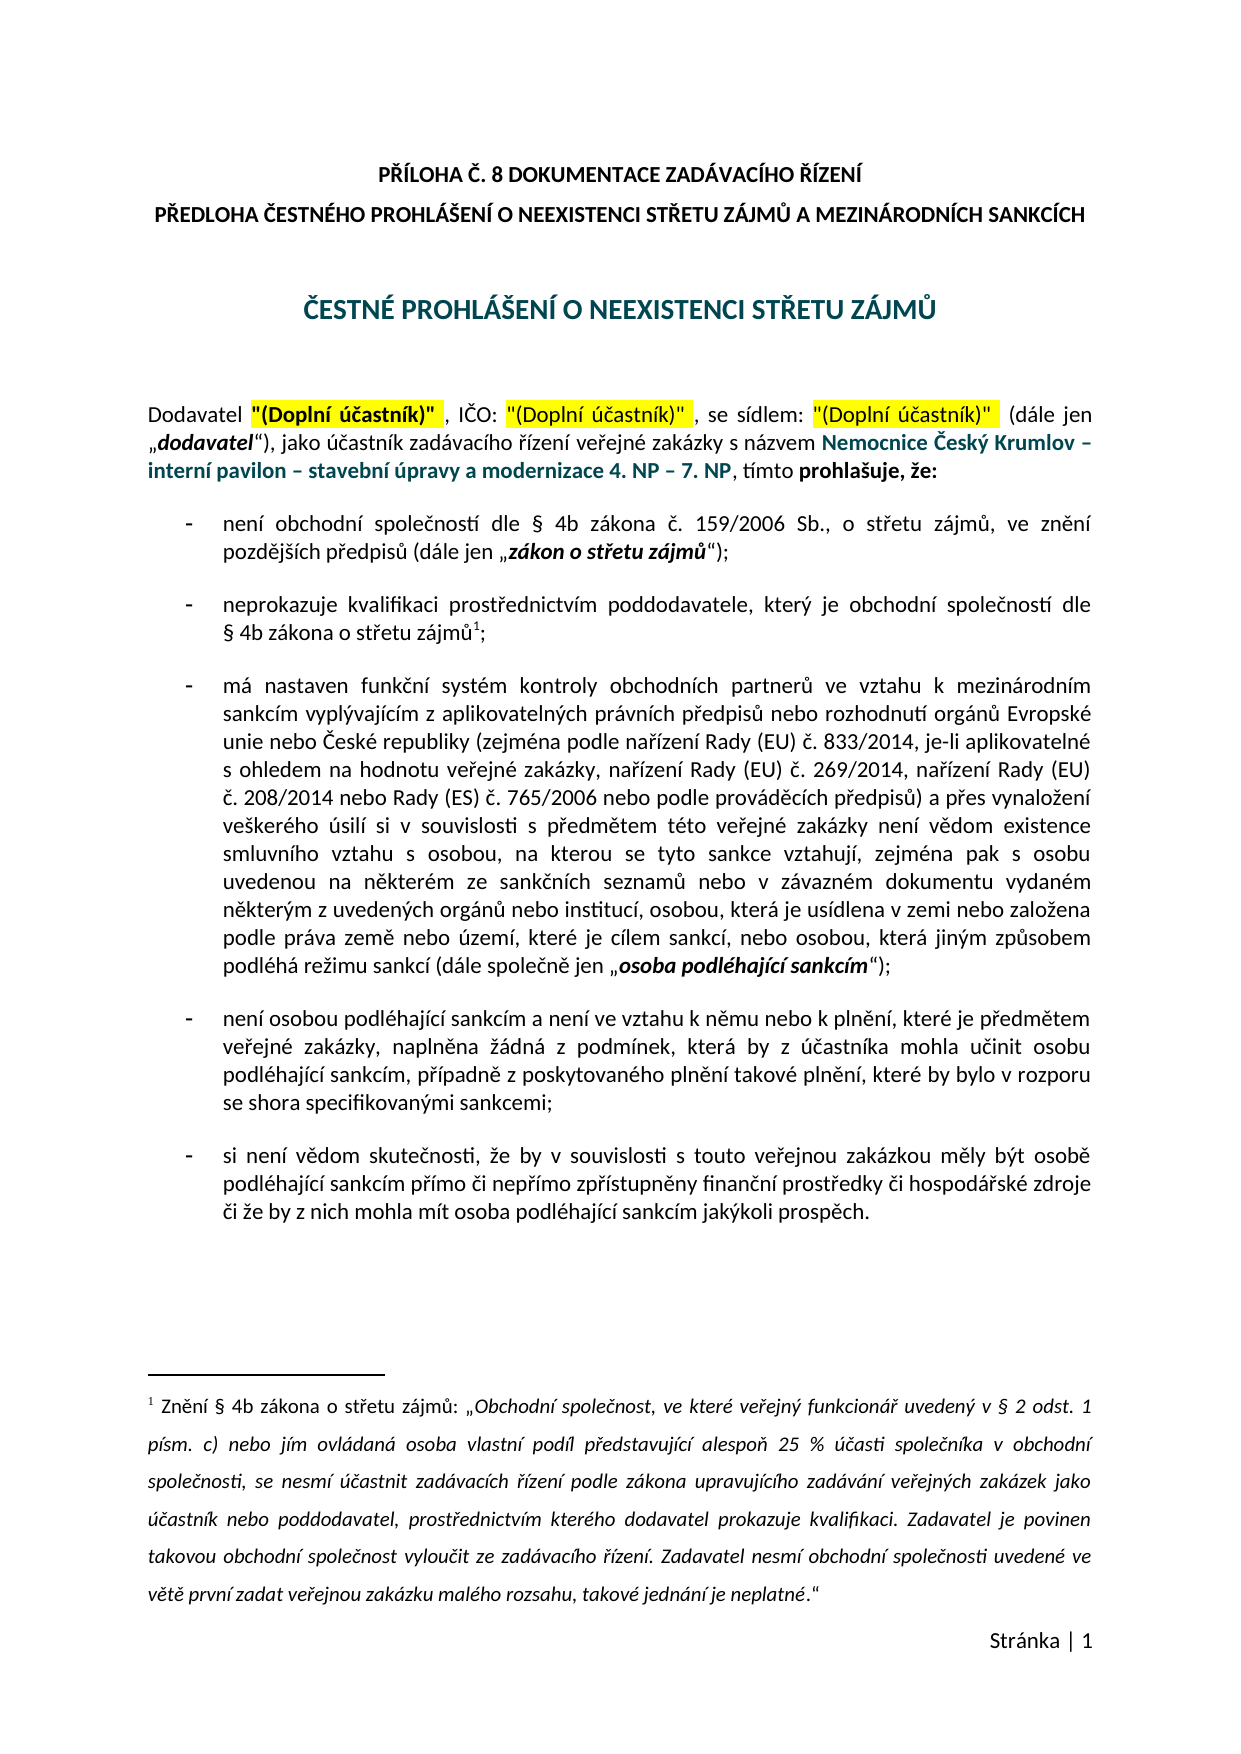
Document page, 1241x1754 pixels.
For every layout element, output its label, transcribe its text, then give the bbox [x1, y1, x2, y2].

list neprokazuje kvalifikaci prostřednictvím poddodavatele, který je obchodní společností dle § 4b zákona o střetu zájmů; [185, 590, 1093, 646]
text Příloha č. 8 dokumentace zadávacího řízení [148, 160, 1093, 188]
list si není vědom skutečnosti, že by v souvislosti s touto veřejnou zakázkou měly být osobě podléhající sankcím přímo či nepřímo zpřístupněny finanční prostředky či hospodářské zdroje či že by z nich mohla mít osoba podléhající sankcím jakýkoli prospěch. [185, 1141, 1093, 1225]
list není osobou podléhající sankcím a není ve vztahu k němu nebo k plnění, které je předmětem veřejné zakázky, naplněna žádná z podmínek, která by z účastníka mohla učinit osobu podléhající sankcím, případně z poskytovaného plnění takové plnění, které by bylo v rozporu se shora specifikovanými sankcemi; [185, 1004, 1093, 1116]
text Dodavatel , IČO: , se sídlem: (dále jen „dodavatel“), jako účastník zadávacího řízení veřejné zakázky s názvem Nemocnice Český Krumlov – interní pavilon – stavební úpravy a modernizace 4. NP – 7. NP, tímto prohlašuje, že: [148, 400, 1093, 484]
list není obchodní společností dle § 4b zákona č. 159/2006 Sb., o střetu zájmů, ve znění pozdějších předpisů (dále jen „zákon o střetu zájmů“); [185, 509, 1093, 565]
list má nastaven funkční systém kontroly obchodních partnerů ve vztahu k mezinárodním sankcím vyplývajícím z aplikovatelných právních předpisů nebo rozhodnutí orgánů Evropské unie nebo České republiky (zejména podle nařízení Rady (EU) č. 833/2014, je-li aplikovatelné s ohledem na hodnotu veřejné zakázky, nařízení Rady (EU) č. 269/2014, nařízení Rady (EU) č. 208/2014 nebo Rady (ES) č. 765/2006 nebo podle prováděcích předpisů) a přes vynaložení veškerého úsilí si v souvislosti s předmětem této veřejné zakázky není vědom existence smluvního vztahu s osobou, na kterou se tyto sankce vztahují, zejména pak s osobu uvedenou na některém ze sankčních seznamů nebo v závazném dokumentu vydaném některým z uvedených orgánů nebo institucí, osobou, která je usídlena v zemi nebo založena podle práva země nebo území, které je cílem sankcí, nebo osobou, která jiným způsobem podléhá režimu sankcí (dále společně jen „osoba podléhající sankcím“); [185, 671, 1093, 979]
text Předloha čestného prohlášení o NEEXISTENCI STŘETU ZÁJMŮ a mezinárodních sankcích [148, 201, 1093, 229]
text čestné prohlášení o NEEXISTENCI STŘETU ZÁJMŮ [148, 291, 1093, 327]
